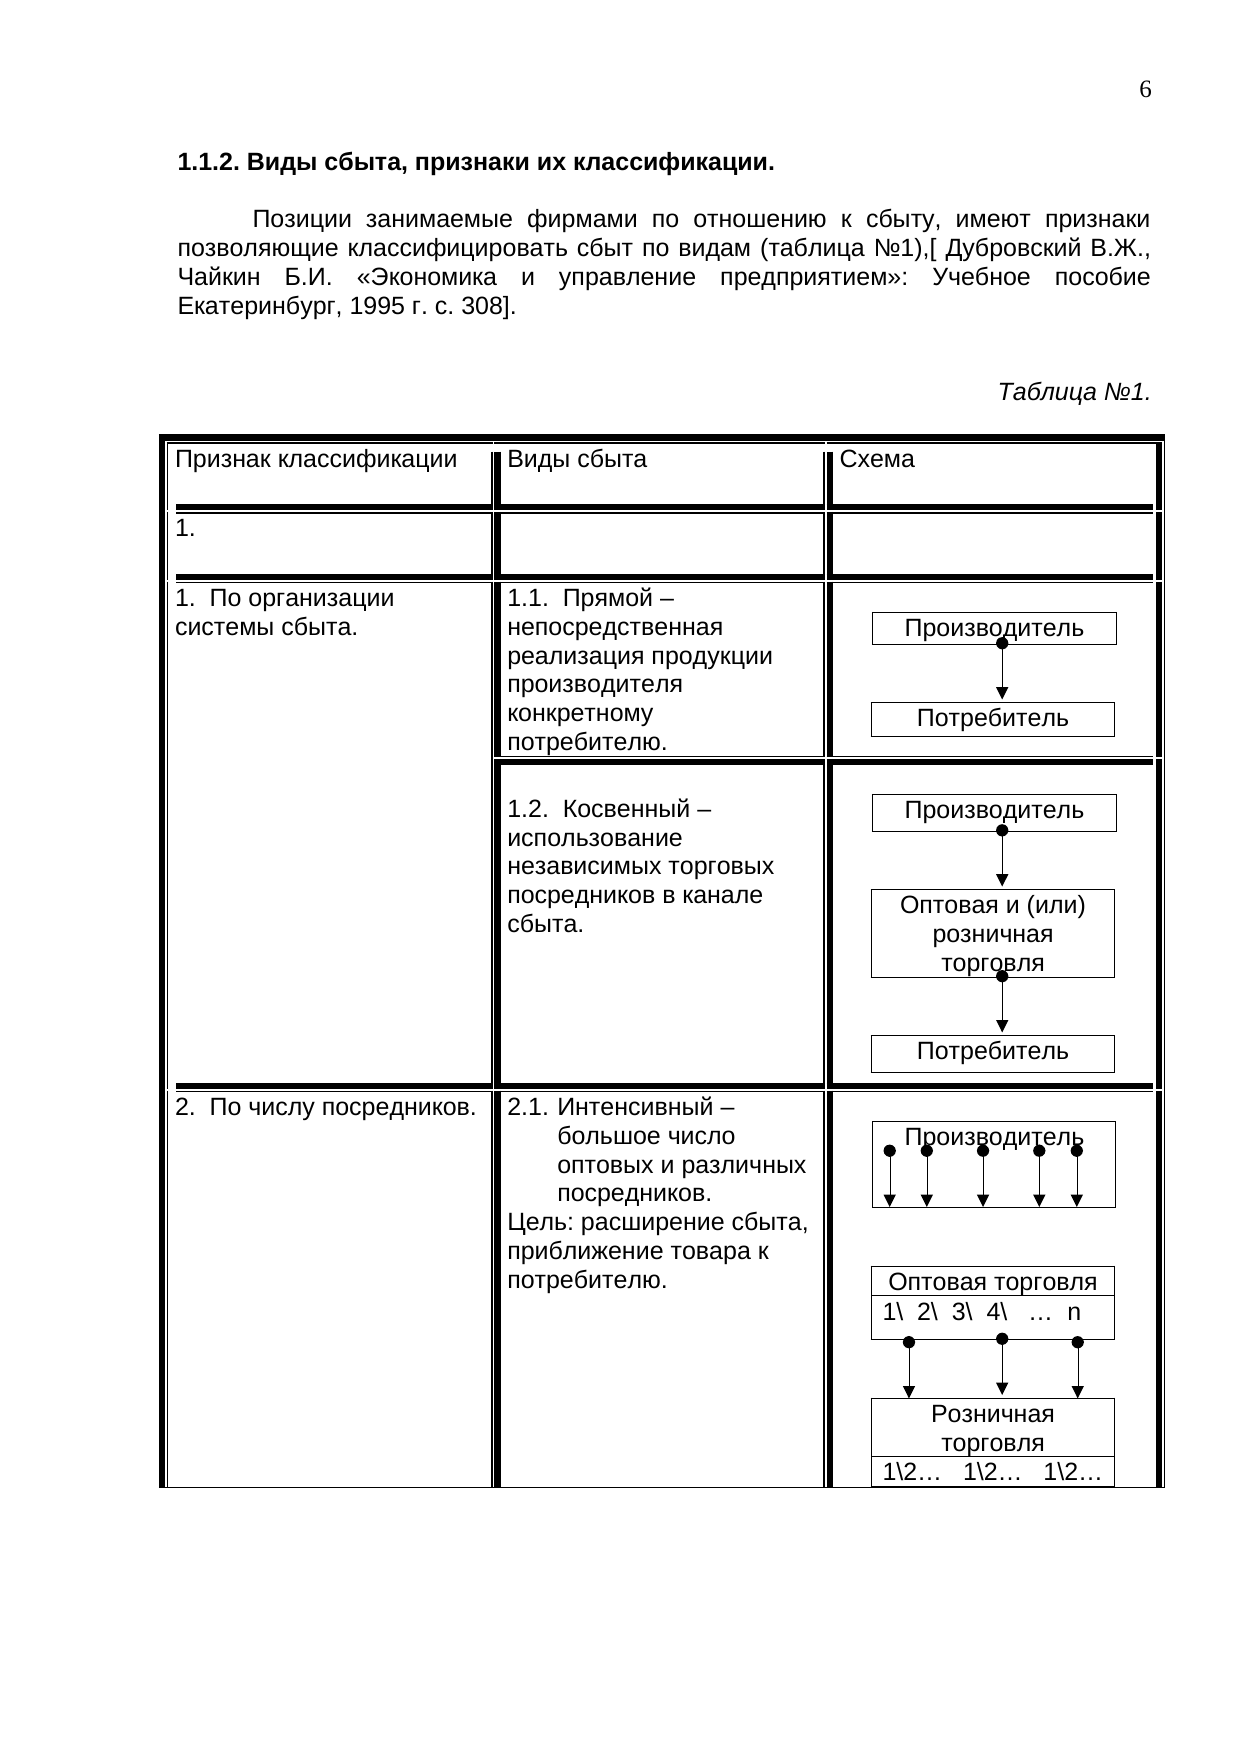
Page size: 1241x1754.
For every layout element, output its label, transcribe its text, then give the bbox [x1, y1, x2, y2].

text 1.1.2. Виды сбыта, признаки их классификации. [177, 147, 1152, 176]
table_header Виды сбыта [496, 441, 828, 504]
table_cell [828, 504, 1160, 574]
table_cell [828, 1083, 1160, 1487]
table_cell 1. [165, 504, 496, 574]
table_header Признак классификации [165, 441, 496, 504]
table_cell [828, 574, 1160, 756]
table_cell 1.1. Прямой – непосредственная реализация продукции производителя конкретному потребителю. [501, 583, 823, 756]
text Таблица №1. [175, 377, 1152, 406]
table_cell 1. По организации системы сбыта. [165, 574, 496, 1083]
table_header Схема [828, 444, 1156, 504]
table_cell [501, 514, 823, 574]
table_cell 1.2. Косвенный – использование независимых торговых посредников в канале сбыта. [501, 765, 823, 1083]
text Позиции занимаемые фирмами по отношению к сбыту, имеют признаки позволяющие классифицировать сбыт по видам (таблица №1),[ Дубровский В.Ж., Чайкин Б.И. «Экономика и управление предприятием»: Учебное пособие Екатеринбург, 1995 г. с. 308]. [177, 204, 1152, 319]
table_cell Интенсивный – большое число оптовых и различных посредников. Цель: расширение сбыта, приближение товара к потребителю. [501, 1092, 823, 1487]
table_cell [828, 756, 1160, 1083]
table_cell 2. По числу посредников. [165, 1083, 496, 1487]
